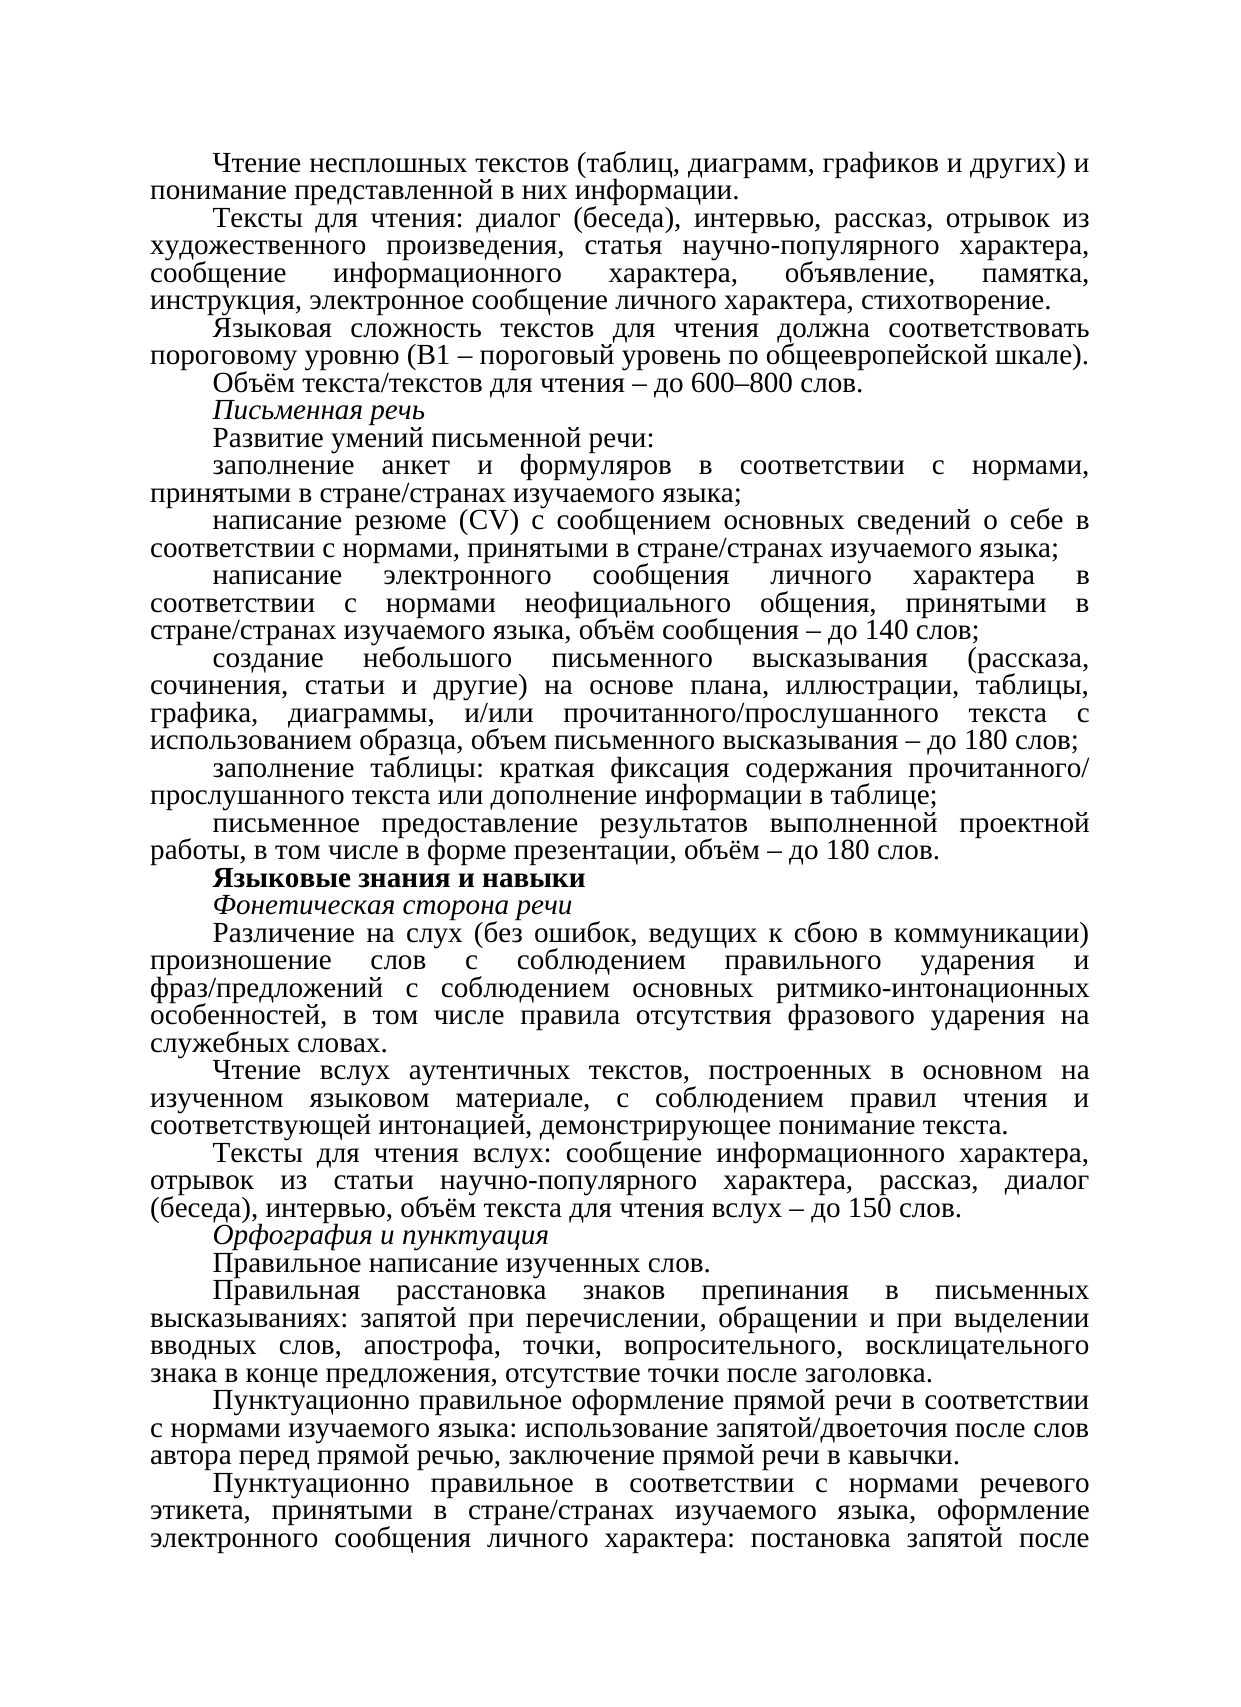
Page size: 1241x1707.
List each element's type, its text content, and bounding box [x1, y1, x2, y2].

text заполнение таблицы: краткая фиксация содержания прочитанного/ прослушанного текста или дополнение информации в таблице; [150, 755, 1090, 810]
text Орфография и пунктуация [150, 1222, 1090, 1250]
text Чтение несплошных текстов (таблиц, диаграмм, графиков и других) и понимание представленной в них информации. [150, 150, 1090, 205]
text Языковые знания и навыки [150, 865, 1090, 892]
text Развитие умений письменной речи: [150, 425, 1090, 452]
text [150, 1470, 1090, 1552]
text Фонетическая сторона речи [150, 892, 1090, 920]
text написание электронного сообщения личного характера в соответствии с нормами неофициального общения, принятыми в стране/странах изучаемого языка, объём сообщения – до 140 слов; [150, 562, 1090, 645]
text Тексты для чтения: диалог (беседа), интервью, рассказ, отрывок из художественного произведения, статья научно-популярного характера, сообщение информационного характера, объявление, памятка, инструкция, электронное сообщение личного характера, стихотворение. [150, 205, 1090, 315]
text Объём текста/текстов для чтения – до 600–800 слов. [150, 370, 1090, 397]
text Правильная расстановка знаков препинания в письменных высказываниях: запятой при перечислении, обращении и при выделении вводных слов, апострофа, точки, вопросительного, восклицательного знака в конце предложения, отсутствие точки после заголовка. [150, 1277, 1090, 1387]
text Различение на слух (без ошибок, ведущих к сбою в коммуникации) произношение слов с соблюдением правильного ударения и фраз/предложений с соблюдением основных ритмико-интонационных особенностей, в том числе правила отсутствия фразового ударения на служебных словах. [150, 920, 1090, 1057]
text Языковая сложность текстов для чтения должна соответствовать пороговому уровню (В1 – пороговый уровень по общеевропейской шкале). [150, 315, 1090, 370]
text Правильное написание изученных слов. [150, 1250, 1090, 1277]
text написание резюме (CV) с сообщением основных сведений о себе в соответствии с нормами, принятыми в стране/странах изучаемого языка; [150, 507, 1090, 562]
text письменное предоставление результатов выполненной проектной работы, в том числе в форме презентации, объём – до 180 слов. [150, 810, 1090, 865]
text Письменная речь [150, 397, 1090, 425]
text Пунктуационно правильное оформление прямой речи в соответствии с нормами изучаемого языка: использование запятой/двоеточия после слов автора перед прямой речью, заключение прямой речи в кавычки. [150, 1387, 1090, 1470]
text заполнение анкет и формуляров в соответствии с нормами, принятыми в стране/странах изучаемого языка; [150, 452, 1090, 507]
text создание небольшого письменного высказывания (рассказа, сочинения, статьи и другие) на основе плана, иллюстрации, таблицы, графика, диаграммы, и/или прочитанного/прослушанного текста с использованием образца, объем письменного высказывания – до 180 слов; [150, 645, 1090, 755]
text Чтение вслух аутентичных текстов, построенных в основном на изученном языковом материале, с соблюдением правил чтения и соответствующей интонацией, демонстрирующее понимание текста. [150, 1057, 1090, 1140]
text Тексты для чтения вслух: сообщение информационного характера, отрывок из статьи научно-популярного характера, рассказ, диалог (беседа), интервью, объём текста для чтения вслух – до 150 слов. [150, 1140, 1090, 1222]
